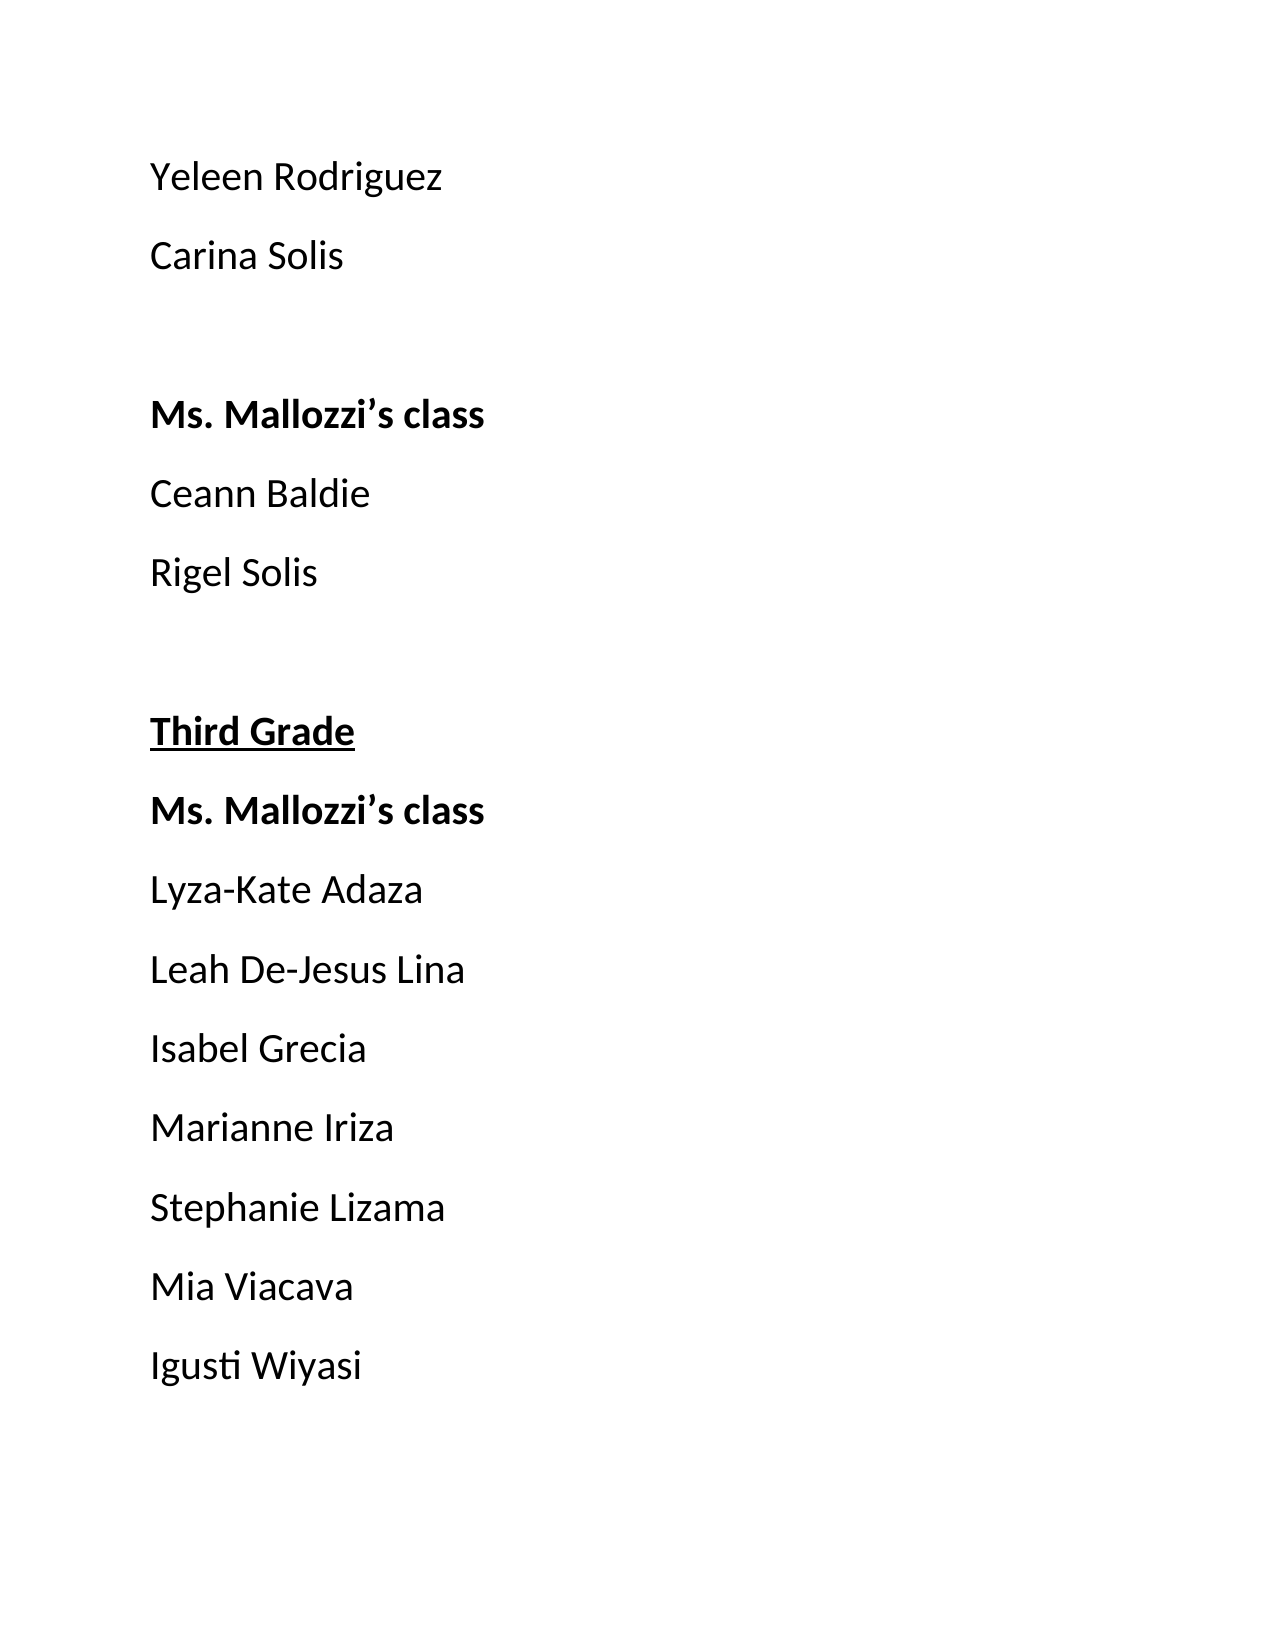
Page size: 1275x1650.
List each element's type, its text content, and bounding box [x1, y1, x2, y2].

text Third Grade [150, 705, 1125, 756]
text Stephanie Lizama [150, 1181, 1125, 1231]
text Leah De-Jesus Lina [150, 943, 1125, 993]
text Igusti Wiyasi [150, 1339, 1125, 1390]
text Mia Viacava [150, 1260, 1125, 1311]
text Rigel Solis [150, 546, 1125, 597]
text Isabel Grecia [150, 1022, 1125, 1073]
text Ceann Baldie [150, 467, 1125, 518]
text Carina Solis [150, 229, 1125, 280]
text Ms. Mallozzi’s class [150, 388, 1125, 439]
text Ms. Mallozzi’s class [150, 784, 1125, 835]
text Marianne Iriza [150, 1101, 1125, 1152]
text Lyza-Kate Adaza [150, 863, 1125, 914]
text Yeleen Rodriguez [150, 150, 1125, 201]
